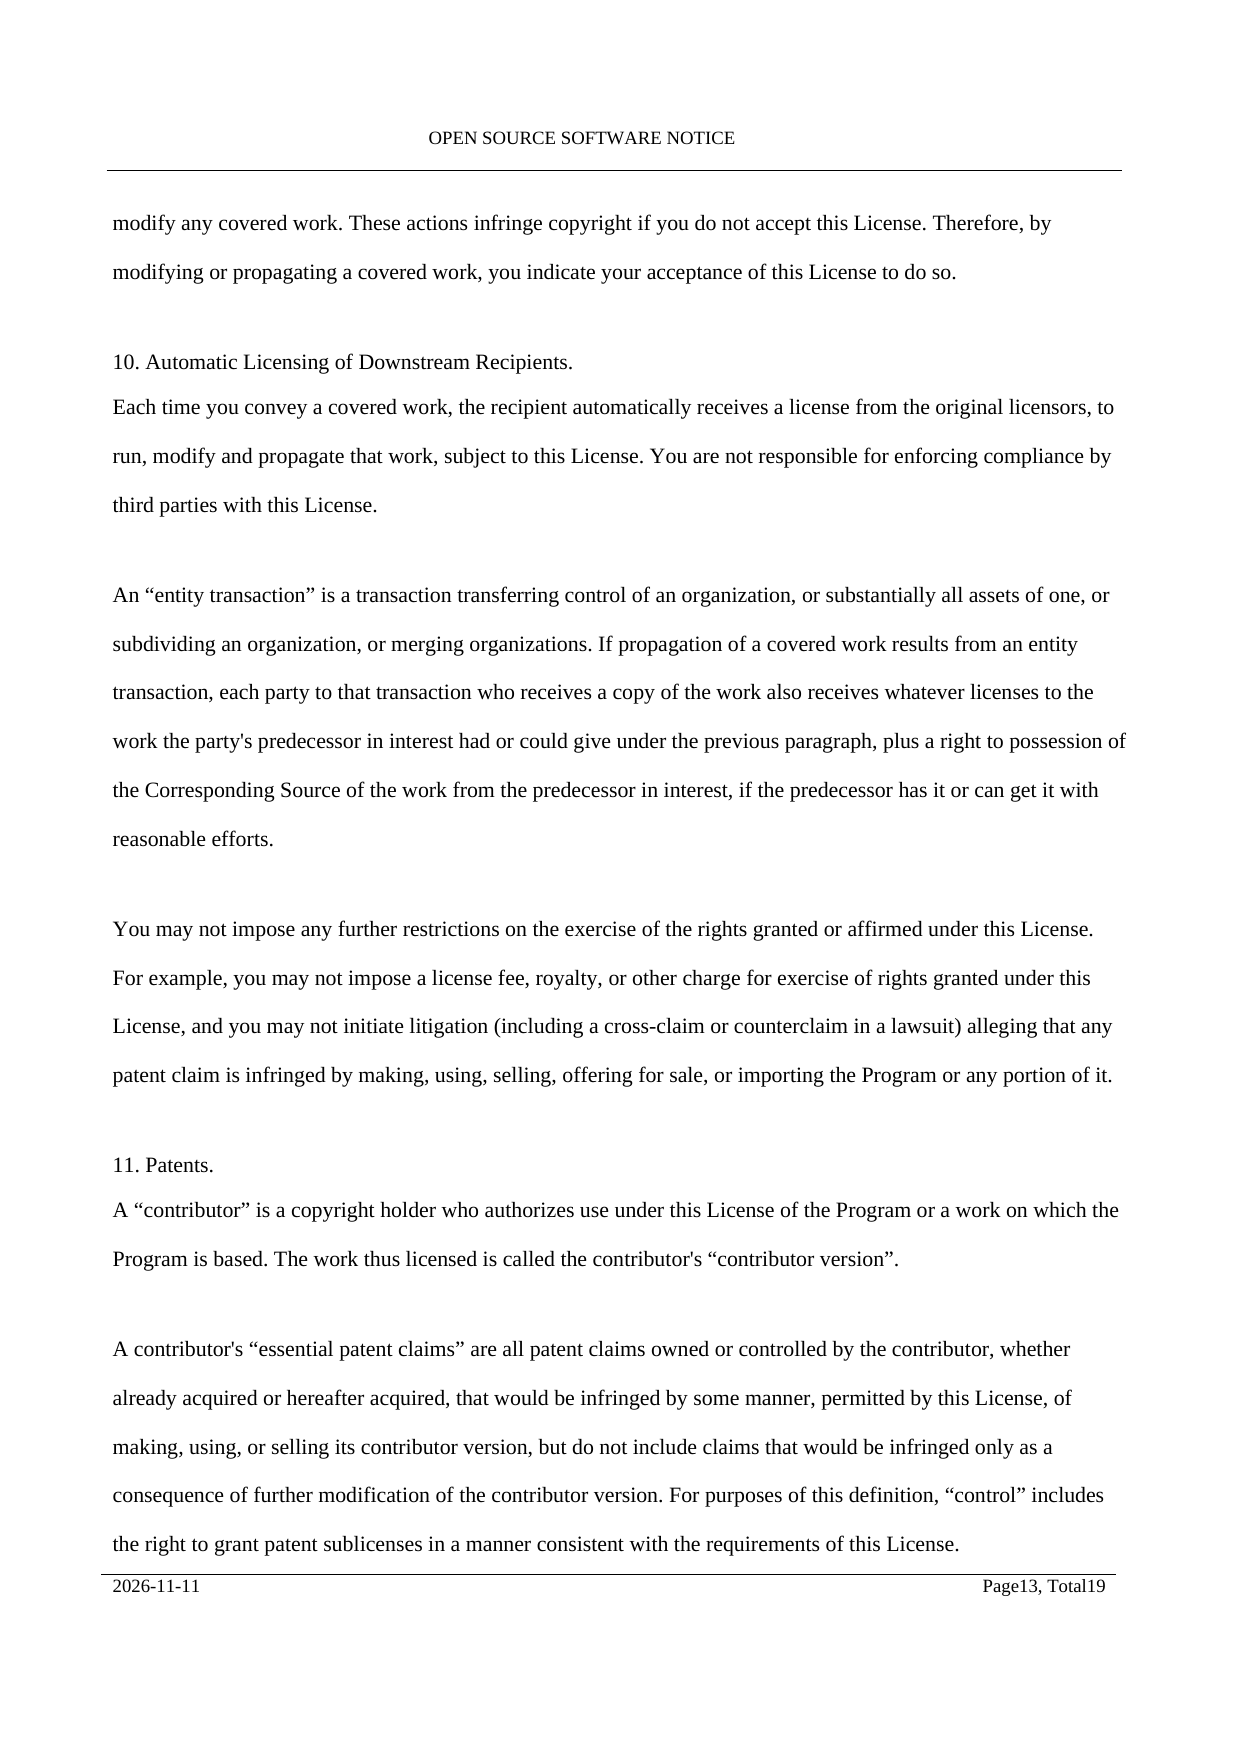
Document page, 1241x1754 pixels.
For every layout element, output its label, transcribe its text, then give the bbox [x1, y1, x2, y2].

text 10. Automatic Licensing of Downstream Recipients. [112, 345, 1128, 378]
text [112, 206, 1128, 288]
text A “contributor” is a copyright holder who authorizes use under this License of the Program or a work on which the Program is based. The work thus licensed is called the contributor's “contributor version”. [112, 1194, 1128, 1275]
text You may not impose any further restrictions on the exercise of the rights granted or affirmed under this License. For example, you may not impose a license fee, royalty, or other charge for exercise of rights granted under this License, and you may not initiate litigation (including a cross-claim or counterclaim in a lawsuit) alleging that any patent claim is infringed by making, using, selling, offering for sale, or importing the Program or any portion of it. [112, 912, 1128, 1091]
text An “entity transaction” is a transaction transferring control of an organization, or substantially all assets of one, or subdividing an organization, or merging organizations. If propagation of a covered work results from an entity transaction, each party to that transaction who receives a copy of the work also receives whatever licenses to the work the party's predecessor in interest had or could give under the previous paragraph, plus a right to possession of the Corresponding Source of the work from the predecessor in interest, if the predecessor has it or can get it with reasonable efforts. [112, 578, 1128, 854]
text 11. Patents. [112, 1148, 1128, 1181]
text A contributor's “essential patent claims” are all patent claims owned or controlled by the contributor, whether already acquired or hereafter acquired, that would be infringed by some manner, permitted by this License, of making, using, or selling its contributor version, but do not include claims that would be infringed only as a consequence of further modification of the contributor version. For purposes of this definition, “control” includes the right to grant patent sublicenses in a manner consistent with the requirements of this License. [112, 1333, 1128, 1560]
text Each time you convey a covered work, the recipient automatically receives a license from the original licensors, to run, modify and propagate that work, subject to this License. You are not responsible for enforcing compliance by third parties with this License. [112, 390, 1128, 520]
